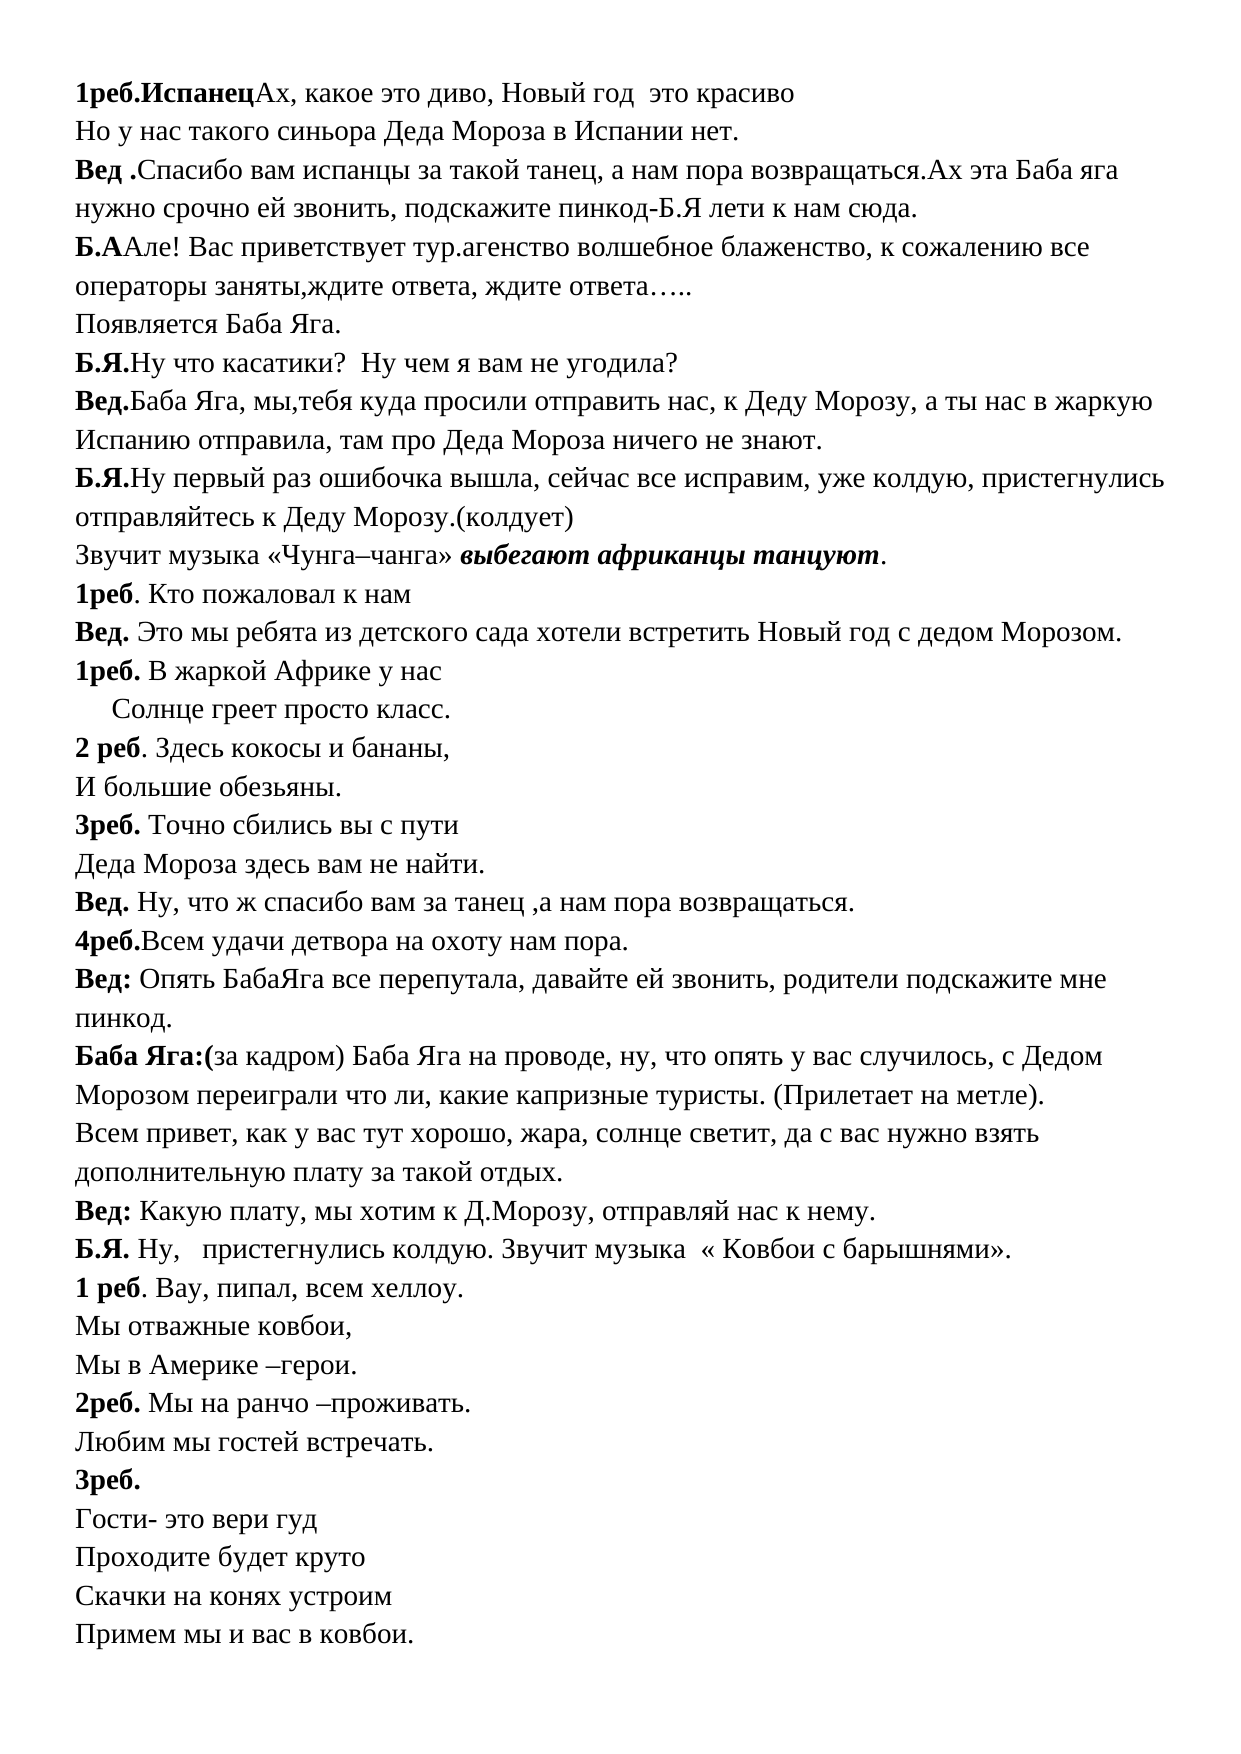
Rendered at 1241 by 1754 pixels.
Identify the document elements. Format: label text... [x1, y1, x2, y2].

text Мы отважные ковбои, [75, 1308, 1165, 1342]
text Всем привет, как у вас тут хорошо, жара, солнце светит, да с вас нужно взять дополнительную плату за такой отдых. [75, 1116, 1165, 1188]
text 2 реб. Здесь кокосы и бананы, [75, 730, 1165, 764]
text Появляется Баба Яга. [75, 306, 1165, 340]
text Деда Мороза здесь вам не найти. [75, 846, 1165, 879]
text 3реб. [75, 1462, 1165, 1496]
text Скачки на конях устроим [75, 1578, 1165, 1612]
text 1реб. Кто пожаловал к нам [75, 576, 1165, 609]
text Вед: Опять БабаЯга все перепутала, давайте ей звонить, родители подскажите мне пинкод. [75, 961, 1165, 1033]
text Вед .Спасибо вам испанцы за такой танец, а нам пора возвращаться.Ах эта Баба яга нужно срочно ей звонить, подскажите пинкод-Б.Я лети к нам сюда. [75, 152, 1165, 224]
text Солнце греет просто класс. [75, 692, 1165, 725]
text Б.Я.Ну первый раз ошибочка вышла, сейчас все исправим, уже колдую, пристегнулись отправляйтесь к Деду Морозу.(колдует) [75, 460, 1165, 532]
text И большие обезьяны. [75, 769, 1165, 802]
text Баба Яга:(за кадром) Баба Яга на проводе, ну, что опять у вас случилось, с Дедом Морозом переиграли что ли, какие капризные туристы. (Прилетает на метле). [75, 1038, 1165, 1111]
text Мы в Америке –герои. [75, 1347, 1165, 1380]
text 1реб.ИспанецАх, какое это диво, Новый год это красиво [75, 75, 1165, 108]
text 2реб. Мы на ранчо –проживать. [75, 1385, 1165, 1419]
text Вед. Ну, что ж спасибо вам за танец ,а нам пора возвращаться. [75, 884, 1165, 918]
text Любим мы гостей встречать. [75, 1424, 1165, 1457]
text 1реб. В жаркой Африке у нас [75, 653, 1165, 687]
text Примем мы и вас в ковбои. [75, 1617, 1165, 1650]
text 1 реб. Вау, пипал, всем хеллоу. [75, 1270, 1165, 1303]
text Вед.Баба Яга, мы,тебя куда просили отправить нас, к Деду Морозу, а ты нас в жаркую Испанию отправила, там про Деда Мороза ничего не знают. [75, 383, 1165, 455]
text 3реб. Точно сбились вы с пути [75, 807, 1165, 841]
text Вед: Какую плату, мы хотим к Д.Морозу, отправляй нас к нему. [75, 1193, 1165, 1226]
text Б.ААле! Вас приветствует тур.агенство волшебное блаженство, к сожалению все операторы заняты,ждите ответа, ждите ответа….. [75, 229, 1165, 301]
text Проходите будет круто [75, 1539, 1165, 1573]
text Звучит музыка «Чунга–чанга» выбегают африканцы танцуют. [75, 537, 1165, 571]
text Б.Я.Ну что касатики? Ну чем я вам не угодила? [75, 345, 1165, 378]
text 4реб.Всем удачи детвора на охоту нам пора. [75, 923, 1165, 956]
text Гости- это вери гуд [75, 1501, 1165, 1534]
text Вед. Это мы ребята из детского сада хотели встретить Новый год с дедом Морозом. [75, 614, 1165, 648]
text Б.Я. Ну, пристегнулись колдую. Звучит музыка « Ковбои с барышнями». [75, 1231, 1165, 1265]
text Но у нас такого синьора Деда Мороза в Испании нет. [75, 113, 1165, 147]
